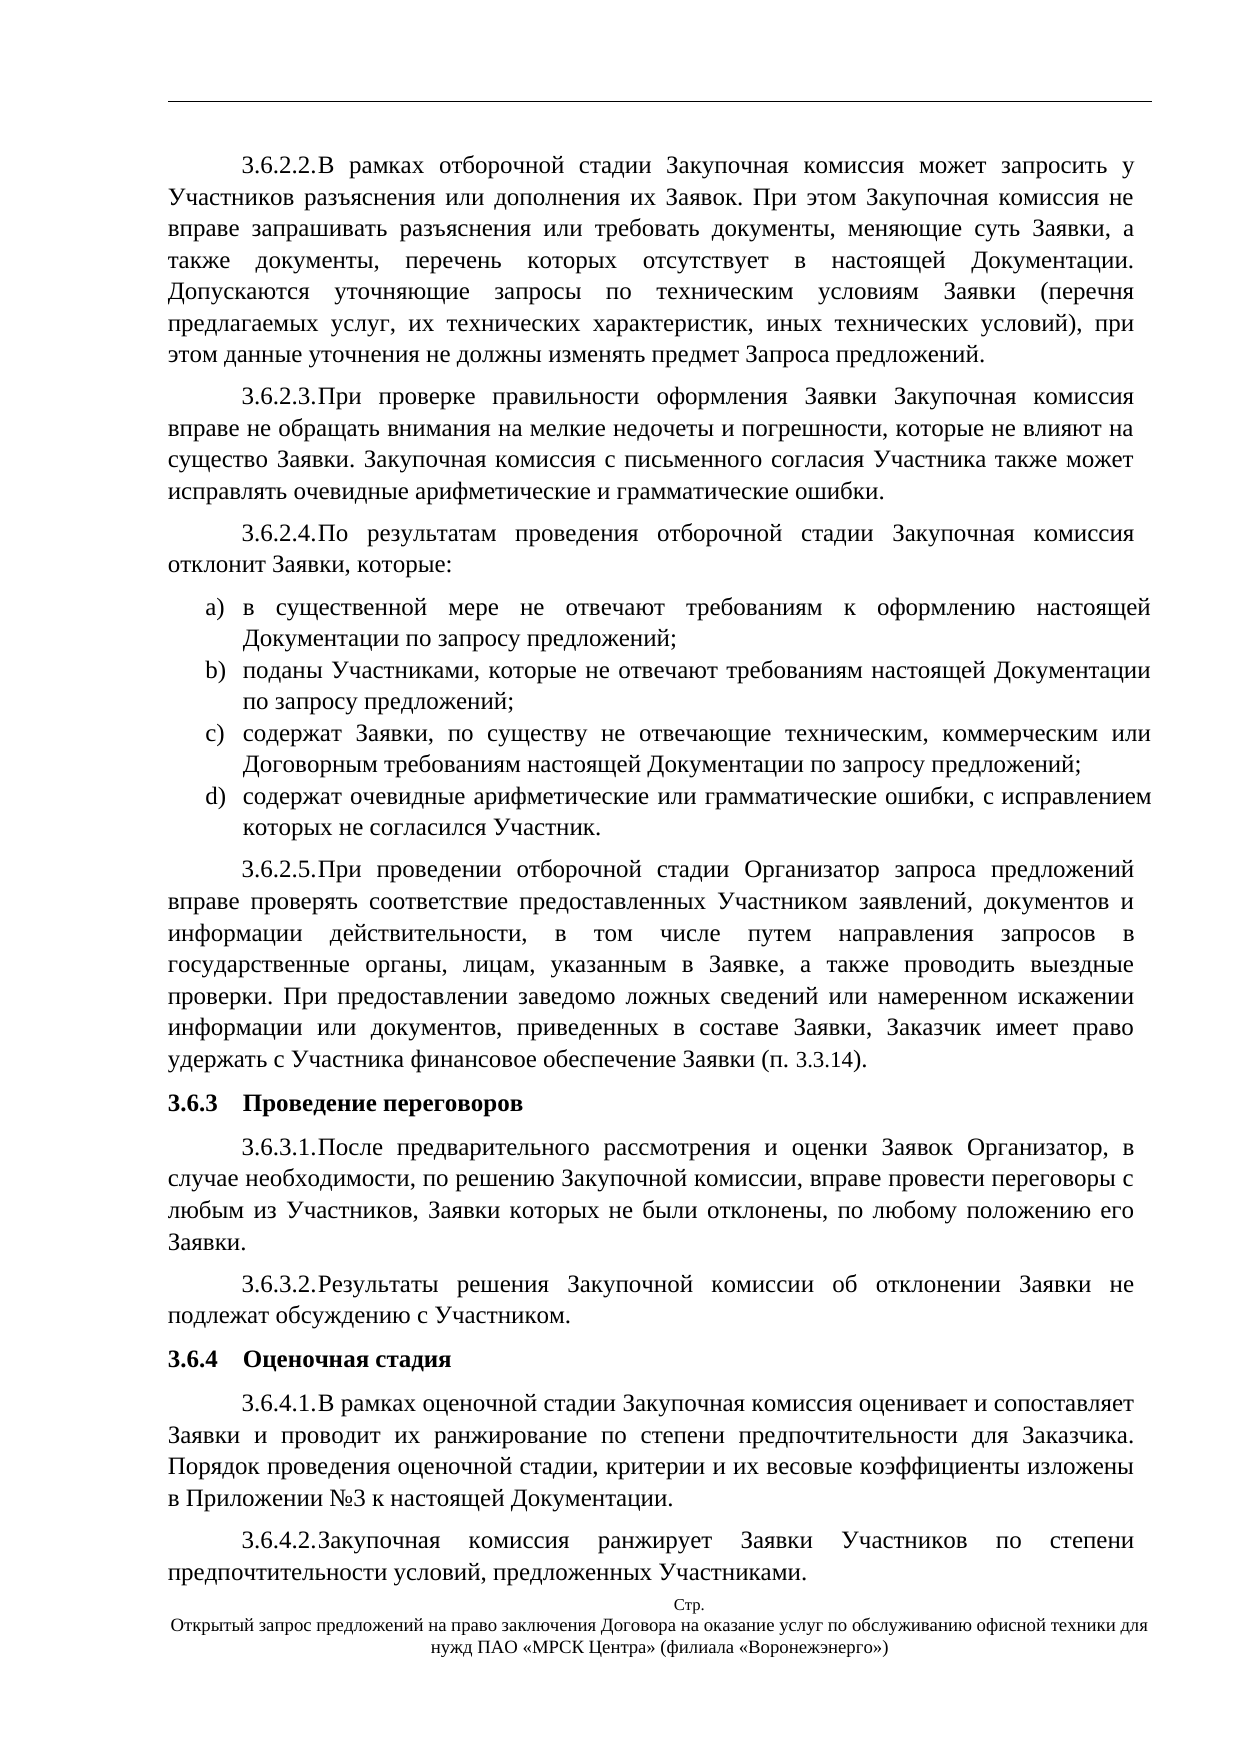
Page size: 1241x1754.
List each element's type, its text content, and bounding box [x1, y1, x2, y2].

list В рамках оценочной стадии Закупочная комиссия оценивает и сопоставляет Заявки и проводит их ранжирование по степени предпочтительности для Заказчика. Порядок проведения оценочной стадии, критерии и их весовые коэффициенты изложены в Приложении №3 к настоящей Документации. [168, 1388, 1135, 1512]
list При проверке правильности оформления Заявки Закупочная комиссия вправе не обращать внимания на мелкие недочеты и погрешности, которые не влияют на существо Заявки. Закупочная комиссия с письменного согласия Участника также может исправлять очевидные арифметические и грамматические ошибки. [168, 381, 1135, 505]
subtitle Проведение переговоров [168, 1088, 1152, 1117]
list В рамках отборочной стадии Закупочная комиссия может запросить у Участников разъяснения или дополнения их Заявок. При этом Закупочная комиссия не вправе запрашивать разъяснения или требовать документы, меняющие суть Заявки, а также документы, перечень которых отсутствует в настоящей Документации. Допускаются уточняющие запросы по техническим условиям Заявки (перечня предлагаемых услуг, их технических характеристик, иных технических условий), при этом данные уточнения не должны изменять предмет Запроса предложений. [168, 150, 1135, 368]
list содержат Заявки, по существу не отвечающие техническим, коммерческим или Договорным требованиям настоящей Документации по запросу предложений; [205, 718, 1152, 778]
list содержат очевидные арифметические или грамматические ошибки, с исправлением которых не согласился Участник. [205, 781, 1152, 841]
list Закупочная комиссия ранжирует Заявки Участников по степени предпочтительности условий, предложенных Участниками. [168, 1525, 1135, 1585]
list поданы Участниками, которые не отвечают требованиям настоящей Документации по запросу предложений; [205, 655, 1152, 715]
list По результатам проведения отборочной стадии Закупочная комиссия отклонит Заявки, которые: [168, 518, 1135, 578]
list При проведении отборочной стадии Организатор запроса предложений вправе проверять соответствие предоставленных Участником заявлений, документов и информации действительности, в том числе путем направления запросов в государственные органы, лицам, указанным в Заявке, а также проводить выездные проверки. При предоставлении заведомо ложных сведений или намеренном искажении информации или документов, приведенных в составе Заявки, Заказчик имеет право удержать с Участника финансовое обеспечение Заявки (п. 3.3.14). [168, 854, 1135, 1073]
subtitle Оценочная стадия [168, 1344, 1152, 1373]
list После предварительного рассмотрения и оценки Заявок Организатор, в случае необходимости, по решению Закупочной комиссии, вправе провести переговоры с любым из Участников, Заявки которых не были отклонены, по любому положению его Заявки. [168, 1132, 1135, 1255]
list в существенной мере не отвечают требованиям к оформлению настоящей Документации по запросу предложений; [205, 592, 1152, 652]
list Результаты решения Закупочной комиссии об отклонении Заявки не подлежат обсуждению с Участником. [168, 1269, 1135, 1329]
